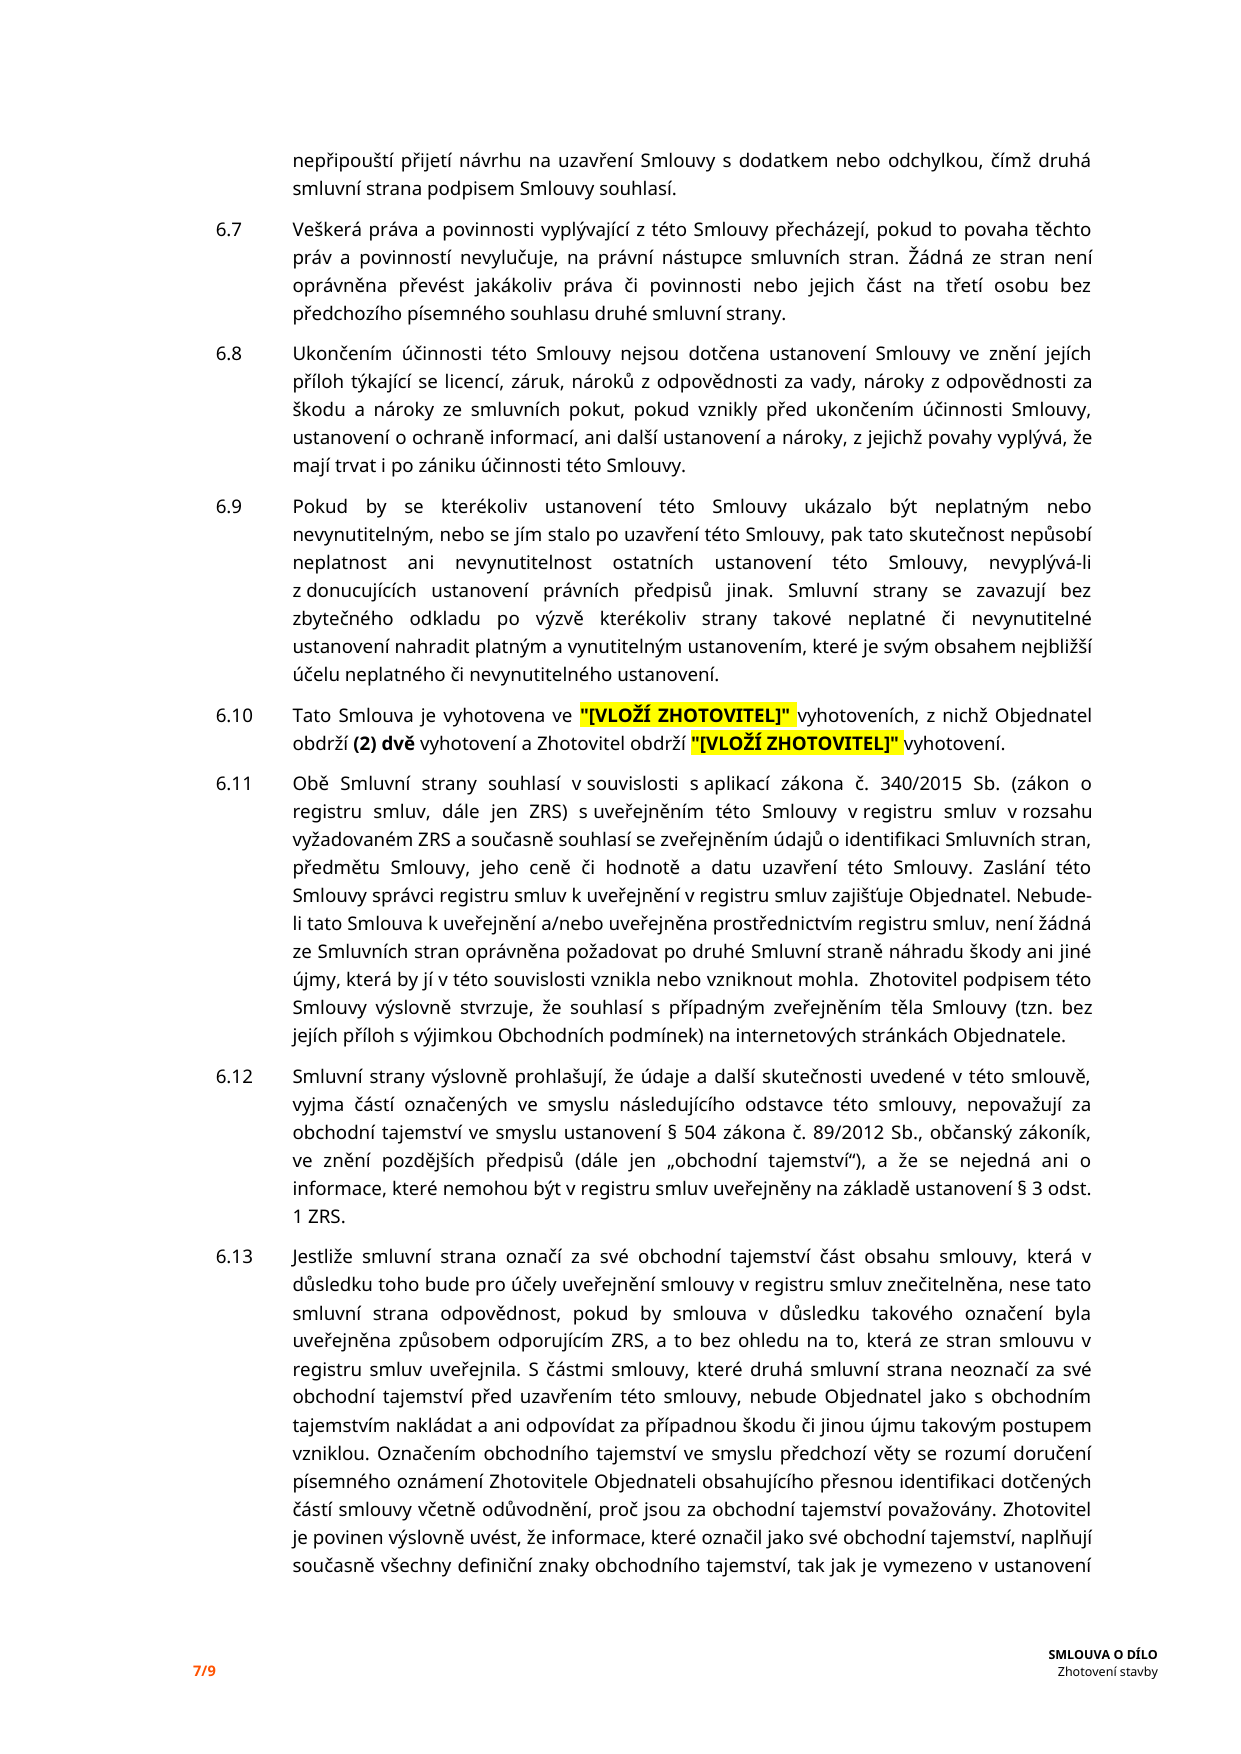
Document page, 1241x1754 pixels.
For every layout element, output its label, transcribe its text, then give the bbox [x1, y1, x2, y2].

text Obě Smluvní strany souhlasí v souvislosti s aplikací zákona č. 340/2015 Sb. (zákon o registru smluv, dále jen ZRS) s uveřejněním této Smlouvy v registru smluv v rozsahu vyžadovaném ZRS a současně souhlasí se zveřejněním údajů o identifikaci Smluvních stran, předmětu Smlouvy, jeho ceně či hodnotě a datu uzavření této Smlouvy. Zaslání této Smlouvy správci registru smluv k uveřejnění v registru smluv zajišťuje Objednatel. Nebude-li tato Smlouva k uveřejnění a/nebo uveřejněna prostřednictvím registru smluv, není žádná ze Smluvních stran oprávněna požadovat po druhé Smluvní straně náhradu škody ani jiné újmy, která by jí v této souvislosti vznikla nebo vzniknout mohla. Zhotovitel podpisem této Smlouvy výslovně stvrzuje, že souhlasí s případným zveřejněním těla Smlouvy (tzn. bez jejích příloh s výjimkou Obchodních podmínek) na internetových stránkách Objednatele. [216, 770, 1093, 1048]
text Ukončením účinnosti této Smlouvy nejsou dotčena ustanovení Smlouvy ve znění jejích příloh týkající se licencí, záruk, nároků z odpovědnosti za vady, nároky z odpovědnosti za škodu a nároky ze smluvních pokut, pokud vznikly před ukončením účinnosti Smlouvy, ustanovení o ochraně informací, ani další ustanovení a nároky, z jejichž povahy vyplývá, že mají trvat i po zániku účinnosti této Smlouvy. [216, 341, 1093, 478]
text Pokud by se kterékoliv ustanovení této Smlouvy ukázalo být neplatným nebo nevynutitelným, nebo se jím stalo po uzavření této Smlouvy, pak tato skutečnost nepůsobí neplatnost ani nevynutitelnost ostatních ustanovení této Smlouvy, nevyplývá-li z donucujících ustanovení právních předpisů jinak. Smluvní strany se zavazují bez zbytečného odkladu po výzvě kterékoliv strany takové neplatné či nevynutitelné ustanovení nahradit platným a vynutitelným ustanovením, které je svým obsahem nejbližší účelu neplatného či nevynutitelného ustanovení. [216, 493, 1093, 687]
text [216, 1244, 1093, 1577]
text Veškerá práva a povinnosti vyplývající z této Smlouvy přecházejí, pokud to povaha těchto práv a povinností nevylučuje, na právní nástupce smluvních stran. Žádná ze stran není oprávněna převést jakákoliv práva či povinnosti nebo jejich část na třetí osobu bez předchozího písemného souhlasu druhé smluvní strany. [216, 216, 1093, 326]
text Smluvní strany výslovně prohlašují, že údaje a další skutečnosti uvedené v této smlouvě, vyjma částí označených ve smyslu následujícího odstavce této smlouvy, nepovažují za obchodní tajemství ve smyslu ustanovení § 504 zákona č. 89/2012 Sb., občanský zákoník, ve znění pozdějších předpisů (dále jen „obchodní tajemství“), a že se nejedná ani o informace, které nemohou být v registru smluv uveřejněny na základě ustanovení § 3 odst. 1 ZRS. [216, 1063, 1093, 1229]
text Tato Smlouva je vyhotovena ve vyhotoveních, z nichž Objednatel obdrží (2) dvě vyhotovení a Zhotovitel obdrží vyhotovení. [216, 702, 1093, 755]
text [216, 147, 1093, 201]
